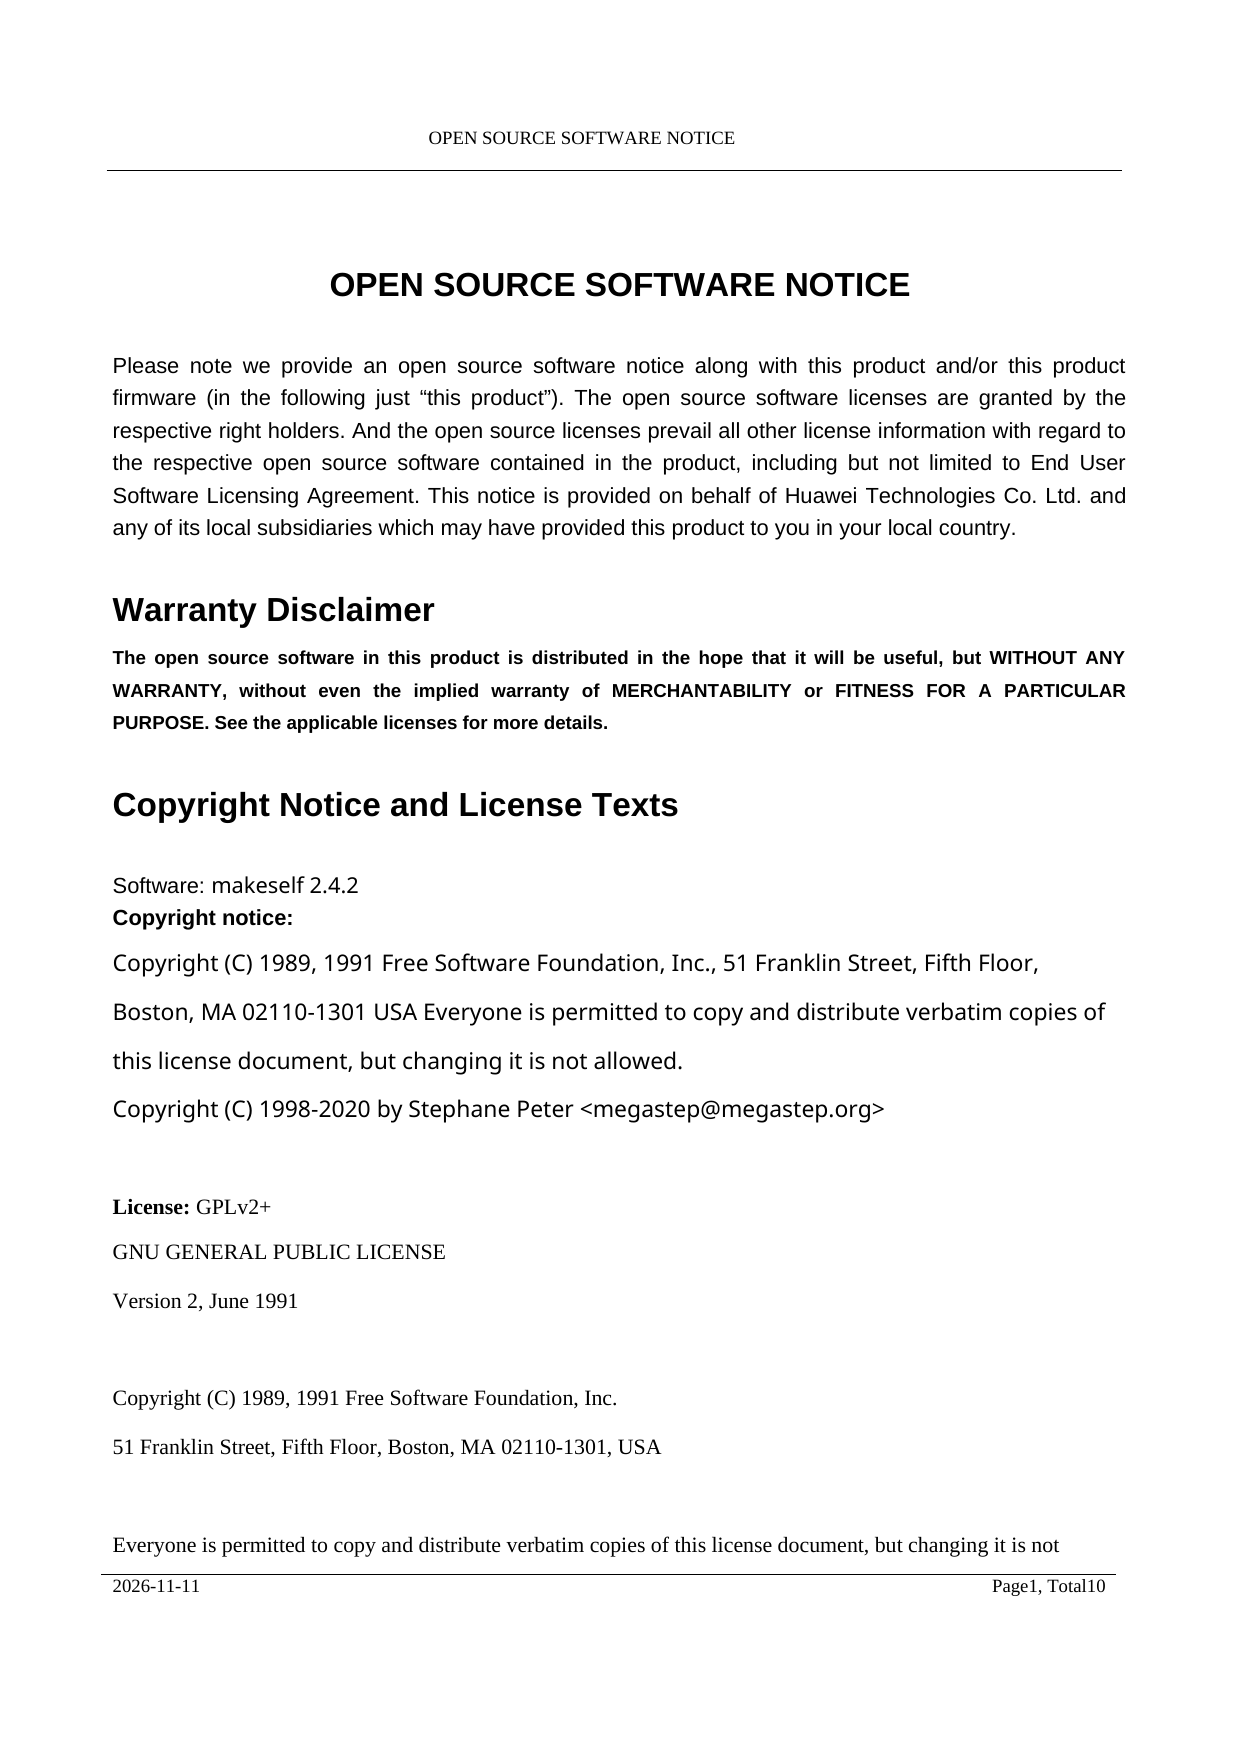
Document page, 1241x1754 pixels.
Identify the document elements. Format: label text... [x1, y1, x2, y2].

text License: GPLv2+ [112, 1190, 1128, 1223]
text The open source software in this product is distributed in the hope that it will be useful, but WITHOUT ANY WARRANTY, without even the implied warranty of MERCHANTABILITY or FITNESS FOR A PARTICULAR PURPOSE. See the applicable licenses for more details. [112, 641, 1128, 739]
text Warranty Disclaimer [112, 576, 1128, 641]
text Please note we provide an open source software notice along with this product and/or this product firmware (in the following just “this product”). The open source software licenses are granted by the respective right holders. And the open source licenses prevail all other license information with regard to the respective open source software contained in the product, including but not limited to End User Software Licensing Agreement. This notice is provided on behalf of Huawei Technologies Co. Ltd. and any of its local subsidiaries which may have provided this product to you in your local country. [112, 349, 1128, 544]
text Copyright Notice and License Texts [112, 771, 1128, 836]
text Software: makeself 2.4.2 [112, 869, 1128, 901]
text OPEN SOURCE SOFTWARE NOTICE [112, 251, 1128, 316]
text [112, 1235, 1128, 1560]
text Copyright notice: [112, 901, 1128, 934]
text Copyright (C) 1989, 1991 Free Software Foundation, Inc., 51 Franklin Street, Fifth Floor, Boston, MA 02110-1301 USA Everyone is permitted to copy and distribute verbatim copies of this license document, but changing it is not allowed. Copyright (C) 1998-2020 by Stephane Peter <megastep@megastep.org> [112, 947, 1128, 1174]
